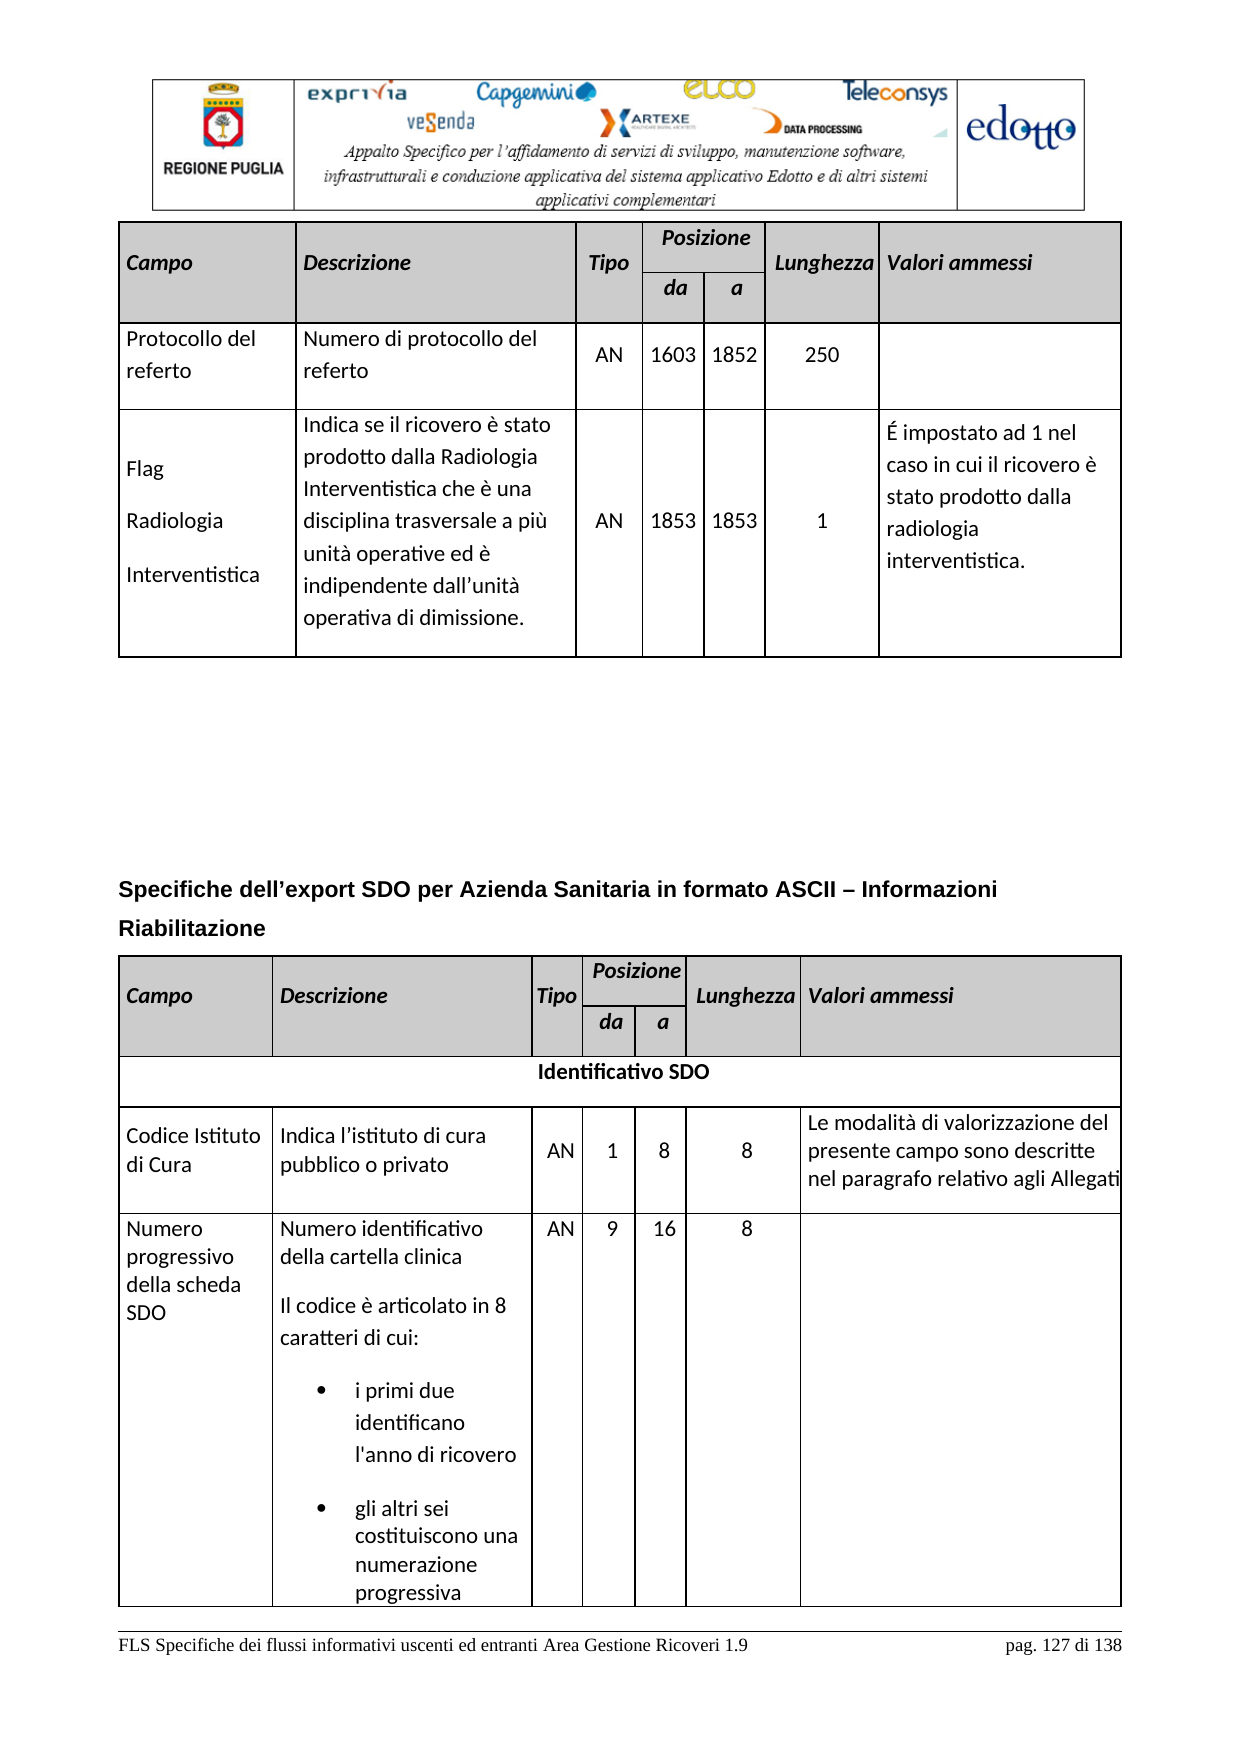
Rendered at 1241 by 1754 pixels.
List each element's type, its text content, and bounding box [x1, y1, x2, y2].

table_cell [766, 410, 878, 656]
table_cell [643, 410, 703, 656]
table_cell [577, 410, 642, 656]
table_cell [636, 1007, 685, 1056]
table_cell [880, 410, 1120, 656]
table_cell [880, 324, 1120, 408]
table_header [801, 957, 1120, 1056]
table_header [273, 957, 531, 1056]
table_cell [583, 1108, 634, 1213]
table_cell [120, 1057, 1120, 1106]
table_header Descrizione [297, 223, 575, 322]
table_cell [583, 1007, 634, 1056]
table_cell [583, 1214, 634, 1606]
table_cell da [643, 273, 703, 322]
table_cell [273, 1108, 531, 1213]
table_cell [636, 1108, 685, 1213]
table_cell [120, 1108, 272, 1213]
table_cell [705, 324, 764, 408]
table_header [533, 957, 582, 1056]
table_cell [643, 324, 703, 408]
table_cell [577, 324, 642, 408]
table_cell a [705, 273, 764, 322]
table_header Posizione [643, 223, 764, 272]
table_header Valori ammessi [880, 223, 1120, 322]
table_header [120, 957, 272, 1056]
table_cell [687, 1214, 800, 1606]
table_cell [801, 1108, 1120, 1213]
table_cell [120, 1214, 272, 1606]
table_header Lunghezza [766, 223, 878, 322]
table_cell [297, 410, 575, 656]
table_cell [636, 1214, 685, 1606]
text Specifiche dell’export SDO per Azienda Sanitaria in formato ASCII – Informazioni Riabilitazione [118, 876, 1122, 942]
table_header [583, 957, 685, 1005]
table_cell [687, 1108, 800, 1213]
table_header Campo [120, 223, 295, 322]
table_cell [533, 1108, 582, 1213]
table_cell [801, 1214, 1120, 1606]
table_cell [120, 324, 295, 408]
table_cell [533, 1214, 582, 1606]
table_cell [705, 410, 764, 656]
picture [147, 73, 1093, 218]
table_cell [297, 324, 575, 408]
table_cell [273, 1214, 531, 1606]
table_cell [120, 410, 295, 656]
table_header Tipo [577, 223, 642, 322]
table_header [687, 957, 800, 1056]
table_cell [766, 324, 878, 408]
